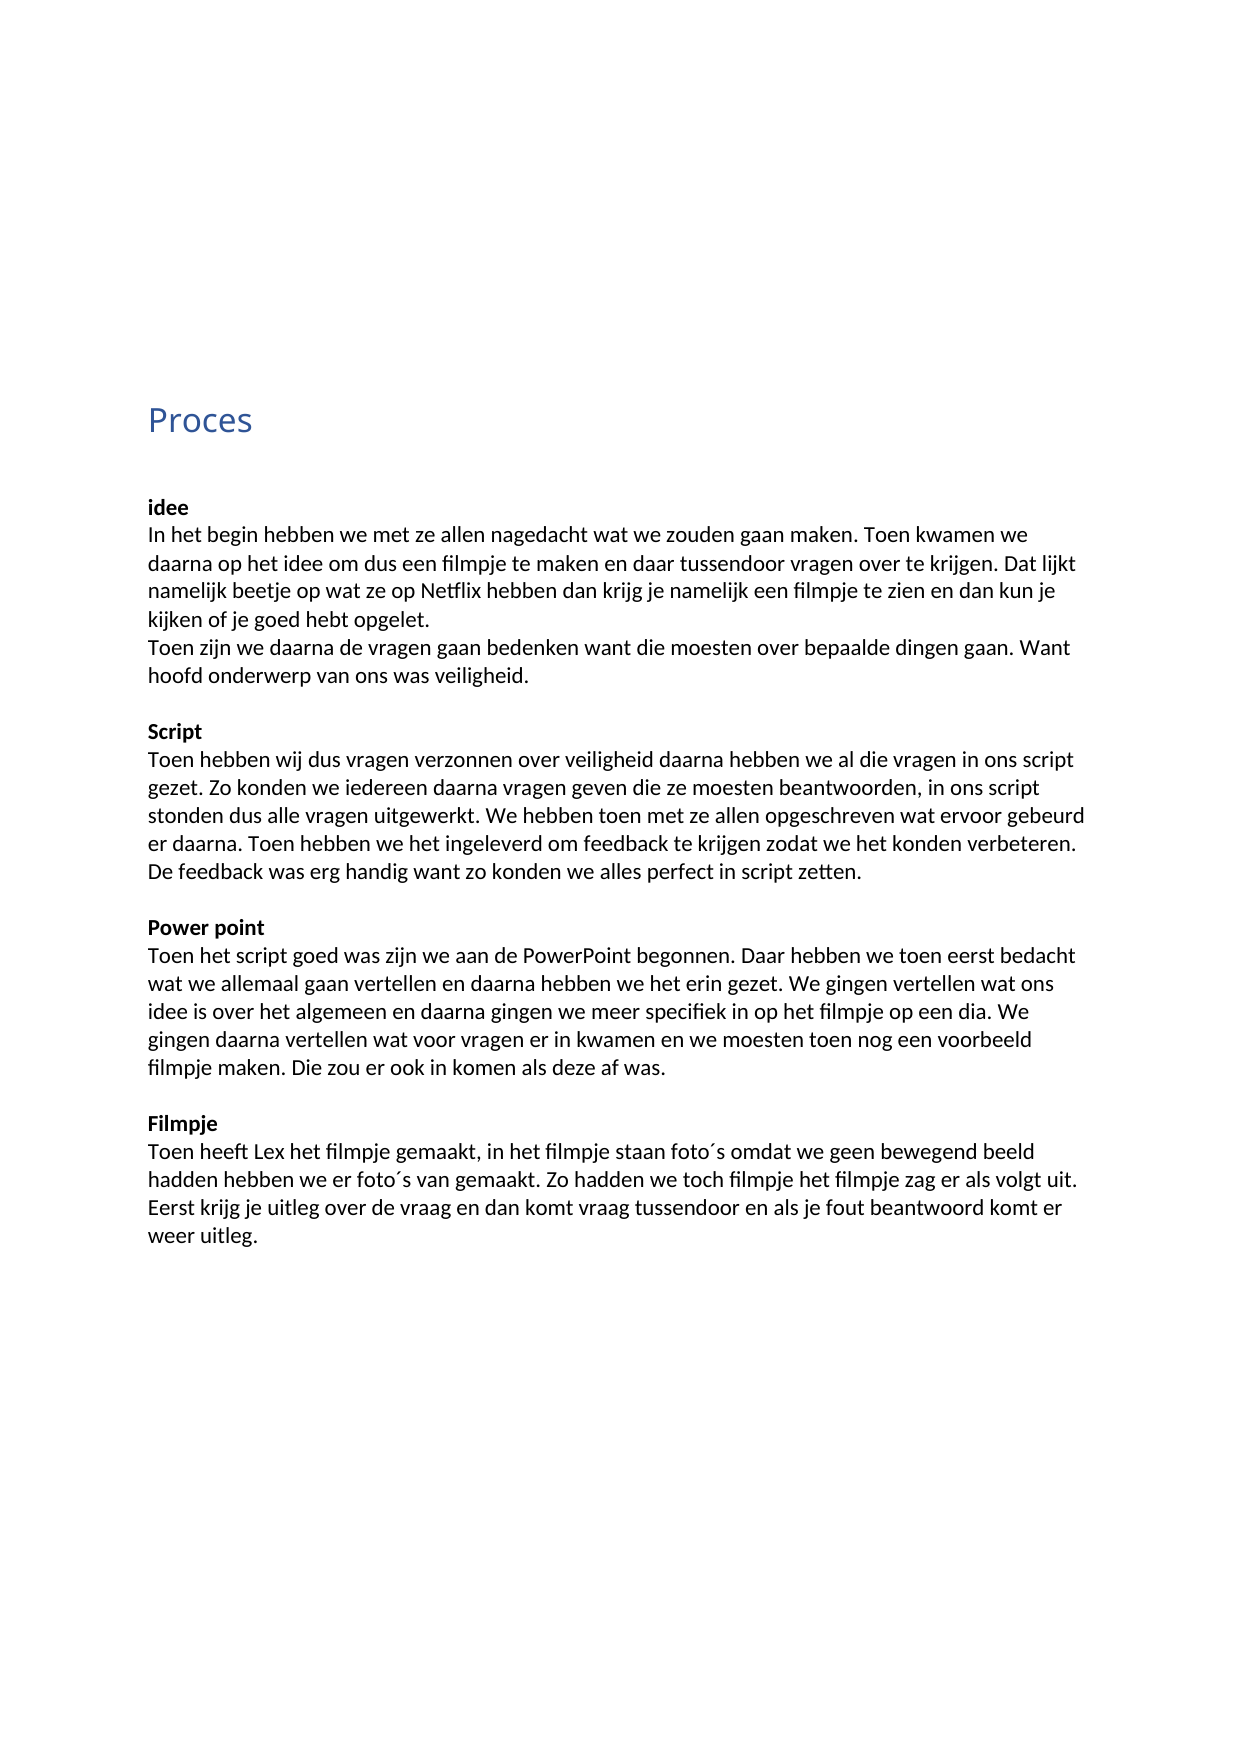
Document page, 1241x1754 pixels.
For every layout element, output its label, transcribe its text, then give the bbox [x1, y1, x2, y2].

text In het begin hebben we met ze allen nagedacht wat we zouden gaan maken. Toen kwamen we daarna op het idee om dus een filmpje te maken en daar tussendoor vragen over te krijgen. Dat lijkt namelijk beetje op wat ze op Netflix hebben dan krijg je namelijk een filmpje te zien en dan kun je kijken of je goed hebt opgelet. [148, 521, 1093, 633]
text Toen heeft Lex het filmpje gemaakt, in het filmpje staan foto´s omdat we geen bewegend beeld hadden hebben we er foto´s van gemaakt. Zo hadden we toch filmpje het filmpje zag er als volgt uit. Eerst krijg je uitleg over de vraag en dan komt vraag tussendoor en als je fout beantwoord komt er weer uitleg. [148, 1137, 1093, 1249]
text idee [148, 493, 1093, 521]
text Script [148, 717, 1093, 745]
subtitle Proces [148, 397, 1093, 442]
text Toen het script goed was zijn we aan de PowerPoint begonnen. Daar hebben we toen eerst bedacht wat we allemaal gaan vertellen en daarna hebben we het erin gezet. We gingen vertellen wat ons idee is over het algemeen en daarna gingen we meer specifiek in op het filmpje op een dia. We gingen daarna vertellen wat voor vragen er in kwamen en we moesten toen nog een voorbeeld filmpje maken. Die zou er ook in komen als deze af was. [148, 941, 1093, 1081]
text Filmpje [148, 1109, 1093, 1137]
text Power point [148, 913, 1093, 941]
text Toen hebben wij dus vragen verzonnen over veiligheid daarna hebben we al die vragen in ons script gezet. Zo konden we iedereen daarna vragen geven die ze moesten beantwoorden, in ons script stonden dus alle vragen uitgewerkt. We hebben toen met ze allen opgeschreven wat ervoor gebeurd er daarna. Toen hebben we het ingeleverd om feedback te krijgen zodat we het konden verbeteren. De feedback was erg handig want zo konden we alles perfect in script zetten. [148, 745, 1093, 885]
text Toen zijn we daarna de vragen gaan bedenken want die moesten over bepaalde dingen gaan. Want hoofd onderwerp van ons was veiligheid. [148, 633, 1093, 689]
